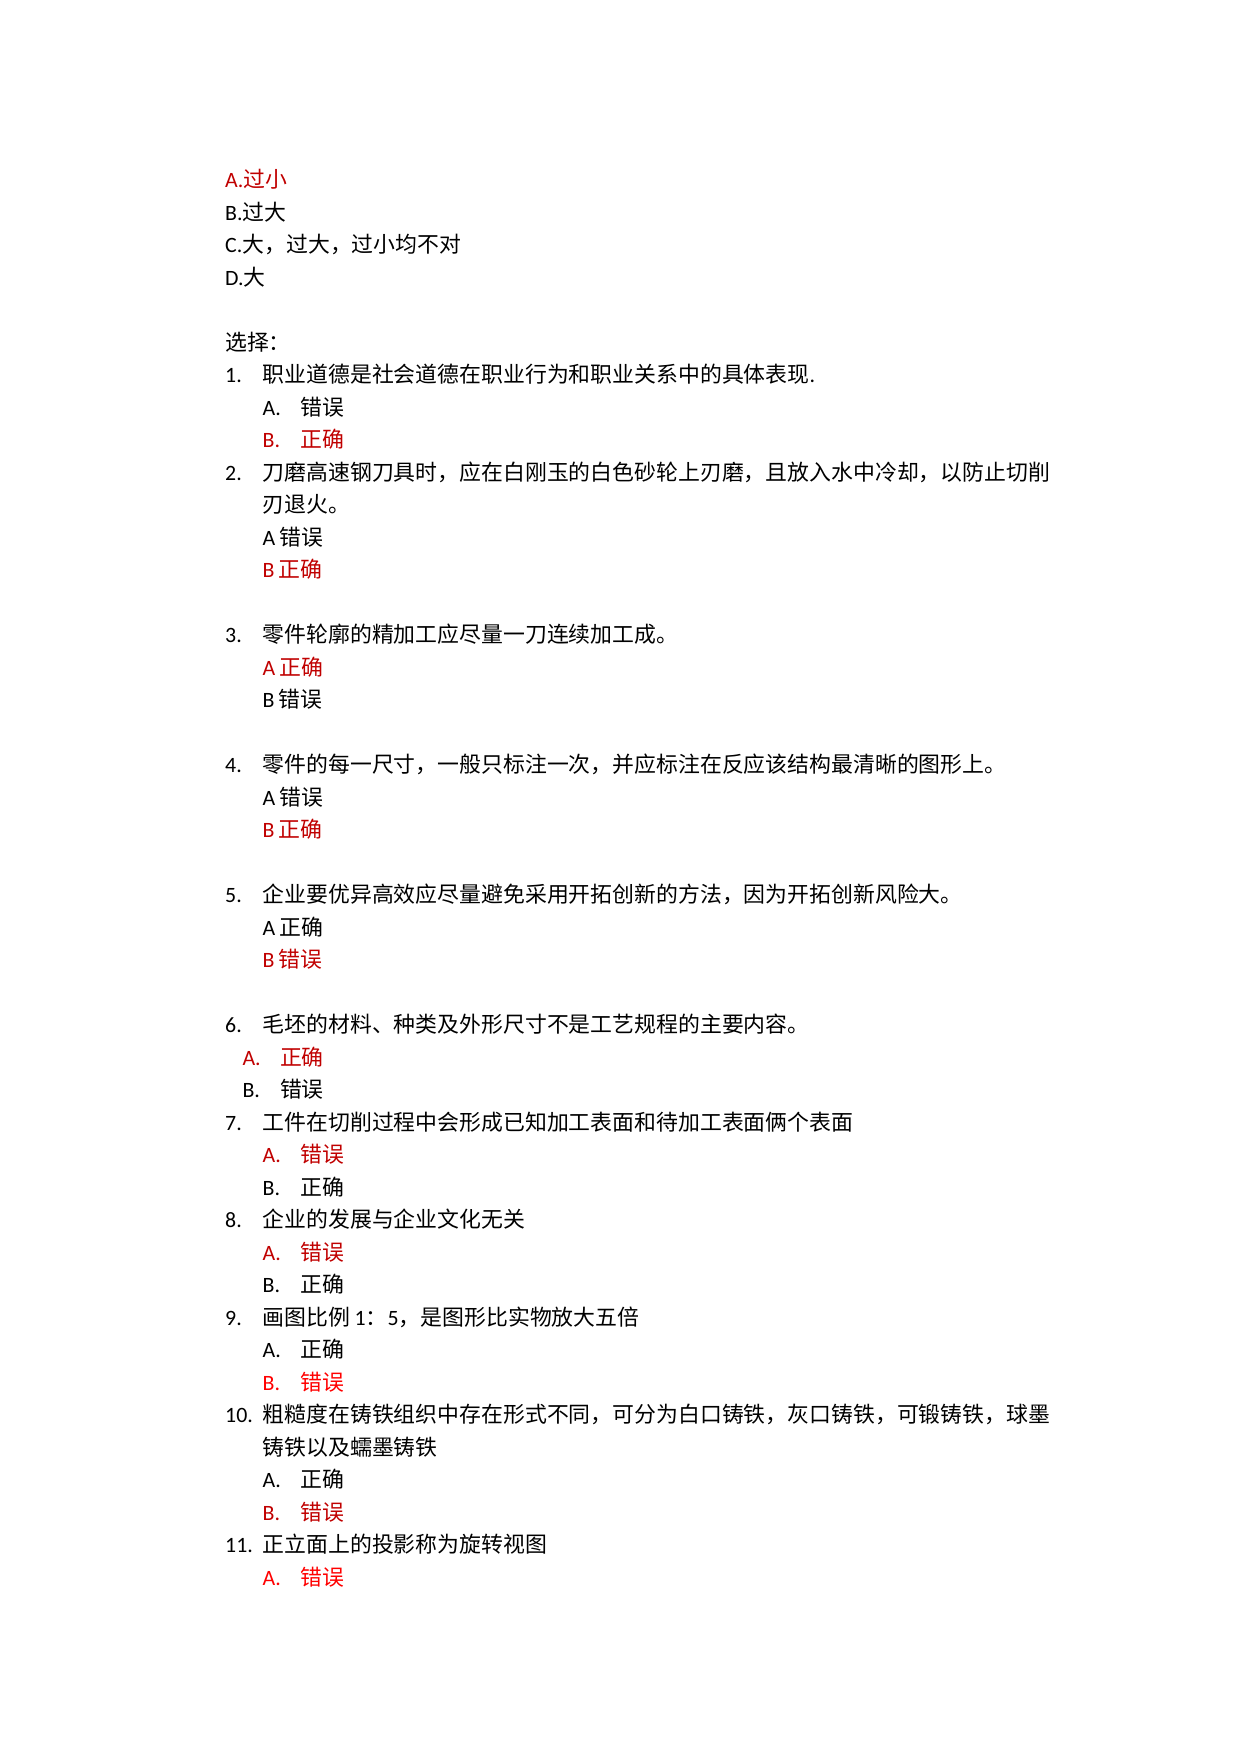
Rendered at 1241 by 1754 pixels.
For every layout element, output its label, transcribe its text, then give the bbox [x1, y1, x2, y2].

list 选择： [225, 324, 1053, 357]
list D.大 [225, 259, 1053, 292]
list 工件在切削过程中会形成已知加工表面和待加工表面俩个表面 [225, 1104, 1053, 1137]
list 错误 [262, 1364, 1053, 1397]
list B错误 [262, 942, 1053, 974]
list 零件轮廓的精加工应尽量一刀连续加工成。 [225, 617, 1053, 649]
list 职业道德是社会道德在职业行为和职业关系中的具体表现. [225, 357, 1053, 389]
list 错误 [242, 1072, 1053, 1104]
list 企业要优异高效应尽量避免采用开拓创新的方法，因为开拓创新风险大。 [225, 877, 1053, 909]
list 正确 [262, 1267, 1053, 1299]
list 错误 [262, 389, 1053, 422]
list 正确 [262, 1462, 1053, 1494]
list 毛坯的材料、种类及外形尺寸不是工艺规程的主要内容。 [225, 1007, 1053, 1039]
list C.大，过大，过小均不对 [225, 227, 1053, 259]
list A.过小 [225, 162, 1053, 194]
list 刀磨高速钢刀具时，应在白刚玉的白色砂轮上刃磨，且放入水中冷却，以防止切削刃退火。 [225, 454, 1053, 519]
list 正确 [262, 1332, 1053, 1364]
list 错误 [262, 1494, 1053, 1527]
list 正确 [262, 422, 1053, 454]
list A错误 [262, 519, 1053, 552]
list 画图比例1：5，是图形比实物放大五倍 [225, 1299, 1053, 1332]
list 粗糙度在铸铁组织中存在形式不同，可分为白口铸铁，灰口铸铁，可锻铸铁，球墨铸铁以及蠕墨铸铁 [225, 1397, 1053, 1462]
list 错误 [262, 1559, 1053, 1592]
list B.过大 [225, 194, 1053, 227]
list 正确 [242, 1039, 1053, 1072]
list 错误 [262, 1137, 1053, 1169]
list 企业的发展与企业文化无关 [225, 1202, 1053, 1234]
list A错误 [262, 779, 1053, 812]
list A正确 [262, 909, 1053, 942]
list B错误 [262, 682, 1053, 714]
list 错误 [262, 1234, 1053, 1267]
list 正确 [262, 1169, 1053, 1202]
list B正确 [262, 552, 1053, 584]
list B正确 [262, 812, 1053, 844]
list A正确 [262, 649, 1053, 682]
list 正立面上的投影称为旋转视图 [225, 1527, 1053, 1559]
list 零件的每一尺寸，一般只标注一次，并应标注在反应该结构最清晰的图形上。 [225, 747, 1053, 779]
